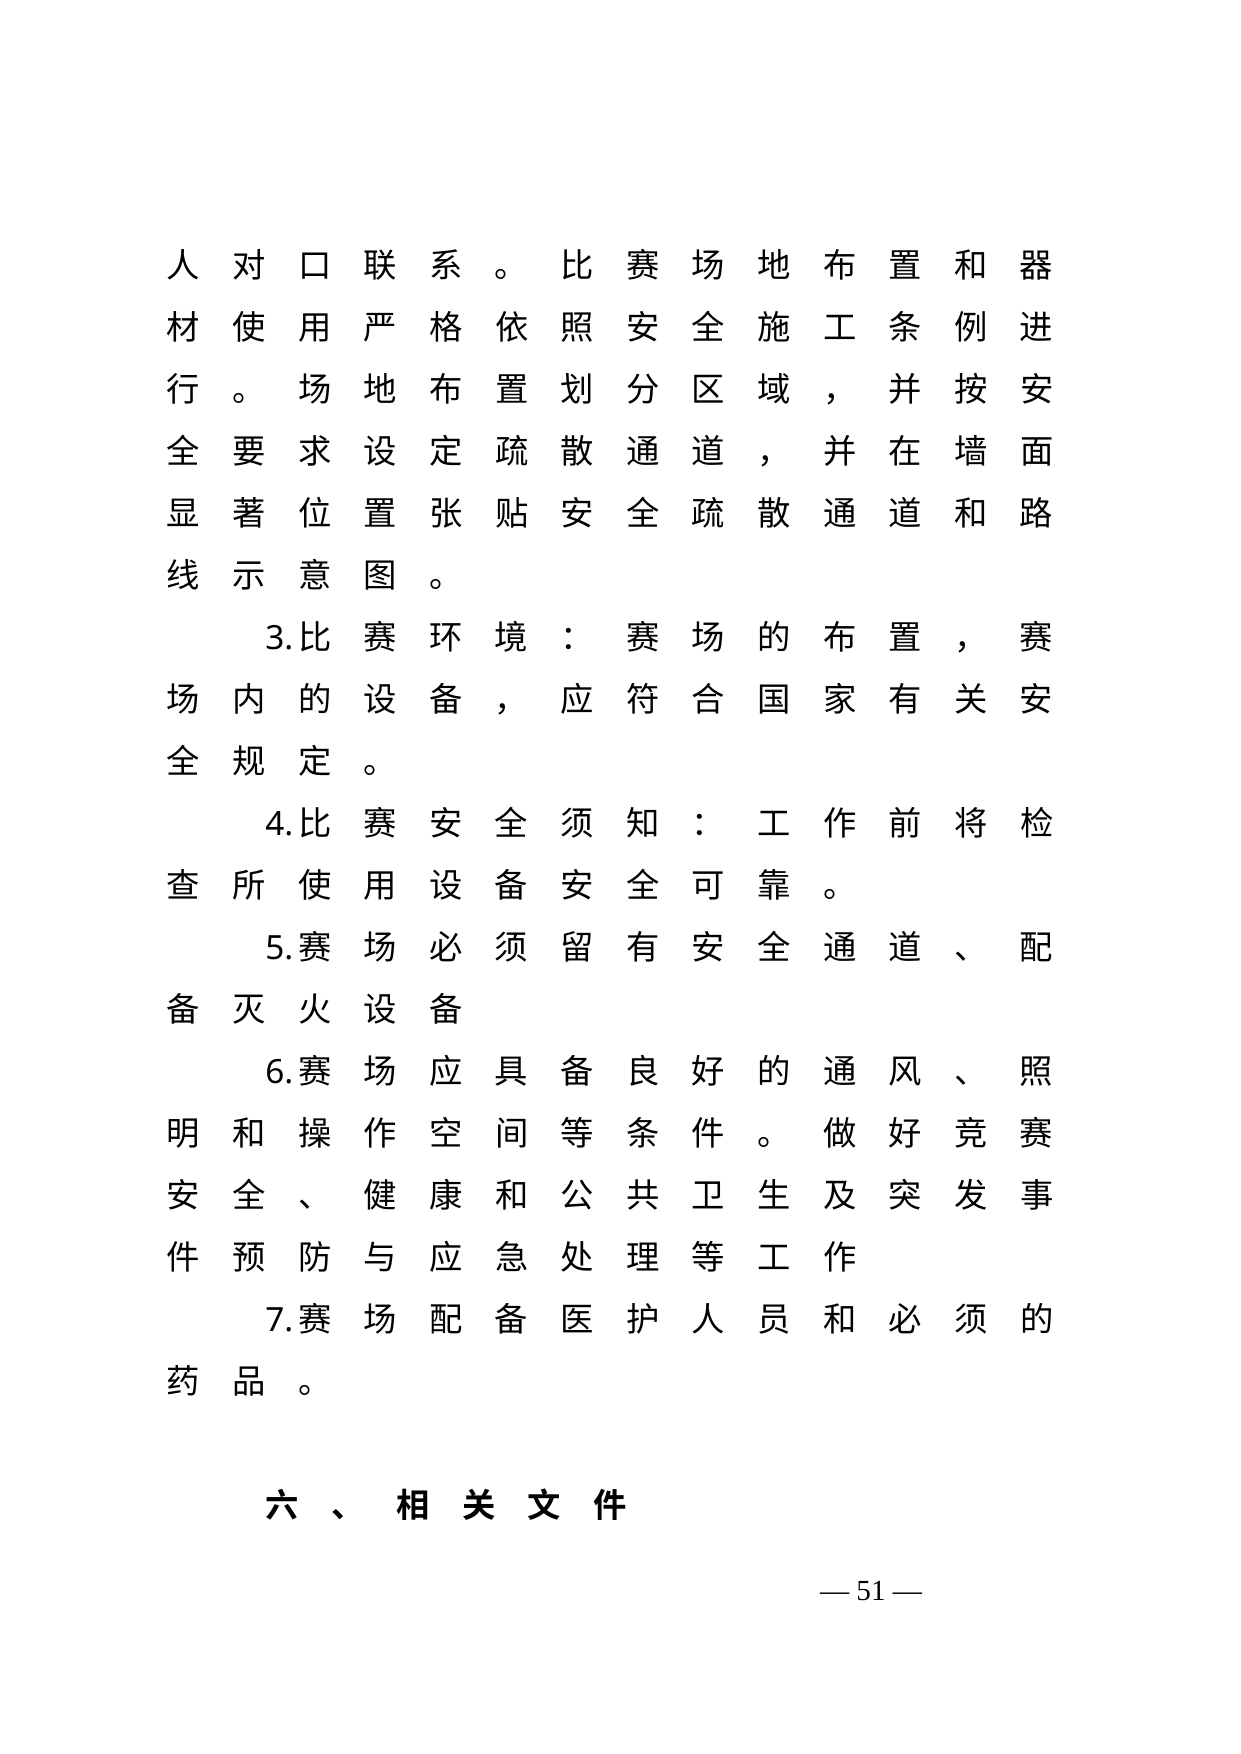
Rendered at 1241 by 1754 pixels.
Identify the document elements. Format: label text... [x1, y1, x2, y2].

text 3.比赛环境：赛场的布置，赛场内的设备，应符合国家有关安全规定。 [167, 604, 1085, 790]
text 7.赛场配备医护人员和必须的药品。 [167, 1286, 1085, 1410]
text 6.赛场应具备良好的通风、照明和操作空间等条件。做好竞赛安全、健康和公共卫生及突发事件预防与应急处理等工作 [167, 1038, 1085, 1286]
text 六、相关文件 [167, 1472, 1085, 1534]
text 4.比赛安全须知：工作前将检查所使用设备安全可靠。 [167, 790, 1085, 914]
text 5.赛场必须留有安全通道、配备灭火设备 [167, 914, 1085, 1038]
